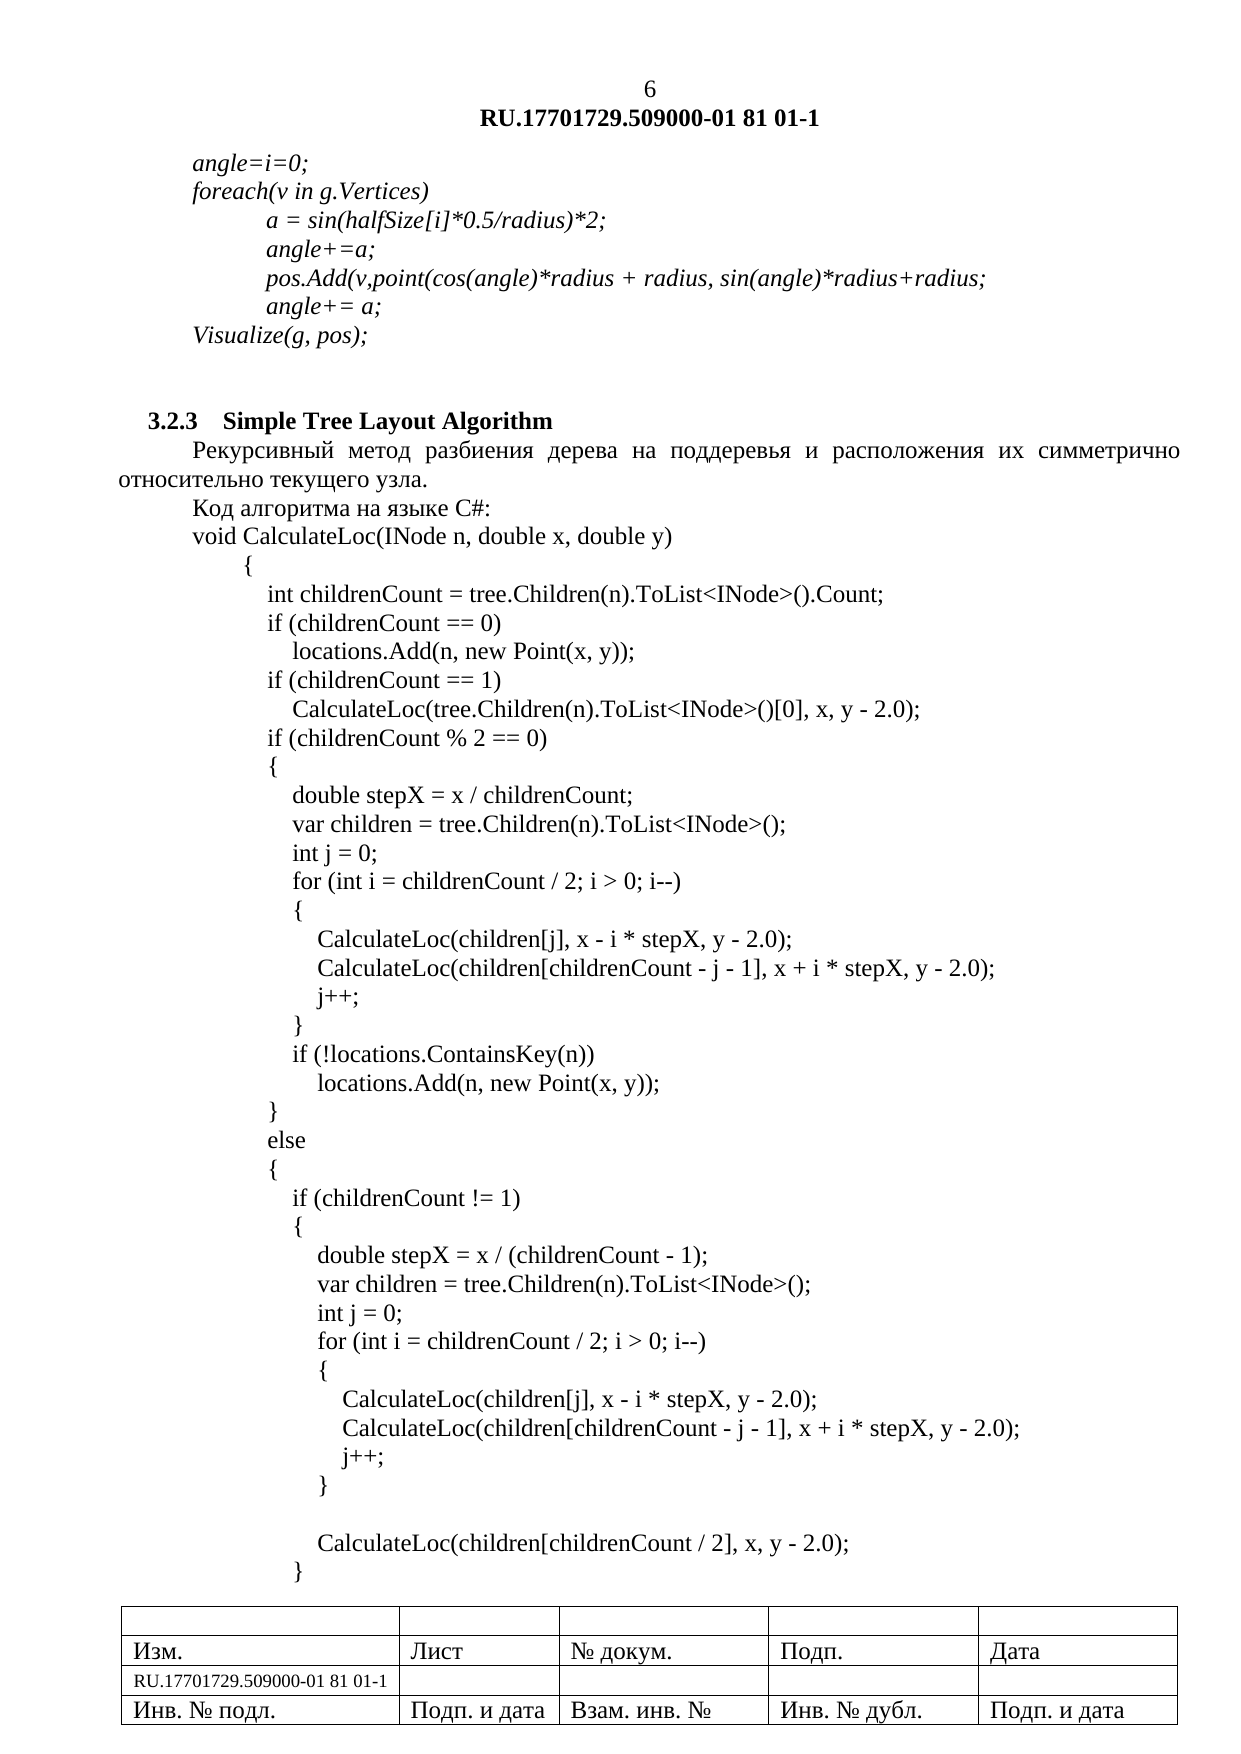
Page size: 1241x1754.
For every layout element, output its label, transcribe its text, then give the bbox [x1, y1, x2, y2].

text CalculateLoc(children[childrenCount - j - 1], x + i * stepX, y - 2.0); [118, 1413, 1181, 1441]
text angle+= a; [118, 291, 1181, 320]
text { [118, 1154, 1181, 1183]
text Visualize(g, pos); [118, 320, 1181, 349]
text angle=i=0; [118, 148, 1181, 176]
text angle+=a; [118, 234, 1181, 263]
text if (childrenCount % 2 == 0) [118, 723, 1181, 751]
text CalculateLoc(children[childrenCount - j - 1], x + i * stepX, y - 2.0); [118, 953, 1181, 981]
text { [118, 895, 1181, 924]
text Код алгоритма на языке C#: [118, 493, 1181, 521]
text int j = 0; [118, 838, 1181, 866]
text { [118, 1355, 1181, 1384]
text } [118, 1470, 1181, 1499]
list Simple Tree Layout Algorithm [148, 406, 1181, 435]
text pos.Add(v,point(cos(angle)*radius + radius, sin(angle)*radius+radius; [118, 263, 1181, 291]
text if (childrenCount != 1) [118, 1183, 1181, 1211]
text j++; [118, 981, 1181, 1010]
text { [118, 550, 1181, 579]
text Рекурсивный метод разбиения дерева на поддеревья и расположения их симметрично относительно текущего узла. [118, 435, 1181, 493]
text for (int i = childrenCount / 2; i > 0; i--) [118, 866, 1181, 895]
text a = sin(halfSize[i]*0.5/radius)*2; [118, 205, 1181, 234]
text } [118, 1096, 1181, 1125]
text locations.Add(n, new Point(x, y)); [118, 636, 1181, 665]
text if (childrenCount == 1) [118, 665, 1181, 694]
text double stepX = x / childrenCount; [118, 780, 1181, 809]
text j++; [118, 1441, 1181, 1470]
text foreach(v in g.Vertices) [118, 176, 1181, 205]
text CalculateLoc(children[j], x - i * stepX, y - 2.0); [118, 1384, 1181, 1413]
text } [118, 1556, 1181, 1585]
text var children = tree.Children(n).ToList<INode>(); [118, 809, 1181, 838]
text else [118, 1125, 1181, 1154]
text int j = 0; [118, 1298, 1181, 1326]
text CalculateLoc(children[childrenCount / 2], x, y - 2.0); [118, 1528, 1181, 1556]
text double stepX = x / (childrenCount - 1); [118, 1240, 1181, 1269]
text { [118, 1211, 1181, 1240]
text { [118, 751, 1181, 780]
text } [118, 1010, 1181, 1039]
text int childrenCount = tree.Children(n).ToList<INode>().Count; [118, 579, 1181, 608]
text if (!locations.ContainsKey(n)) [118, 1039, 1181, 1068]
text CalculateLoc(children[j], x - i * stepX, y - 2.0); [118, 924, 1181, 953]
text locations.Add(n, new Point(x, y)); [118, 1068, 1181, 1096]
text var children = tree.Children(n).ToList<INode>(); [118, 1269, 1181, 1298]
text CalculateLoc(tree.Children(n).ToList<INode>()[0], x, y - 2.0); [118, 694, 1181, 723]
text void CalculateLoc(INode n, double x, double y) [118, 521, 1181, 550]
text for (int i = childrenCount / 2; i > 0; i--) [118, 1326, 1181, 1355]
text if (childrenCount == 0) [118, 608, 1181, 636]
